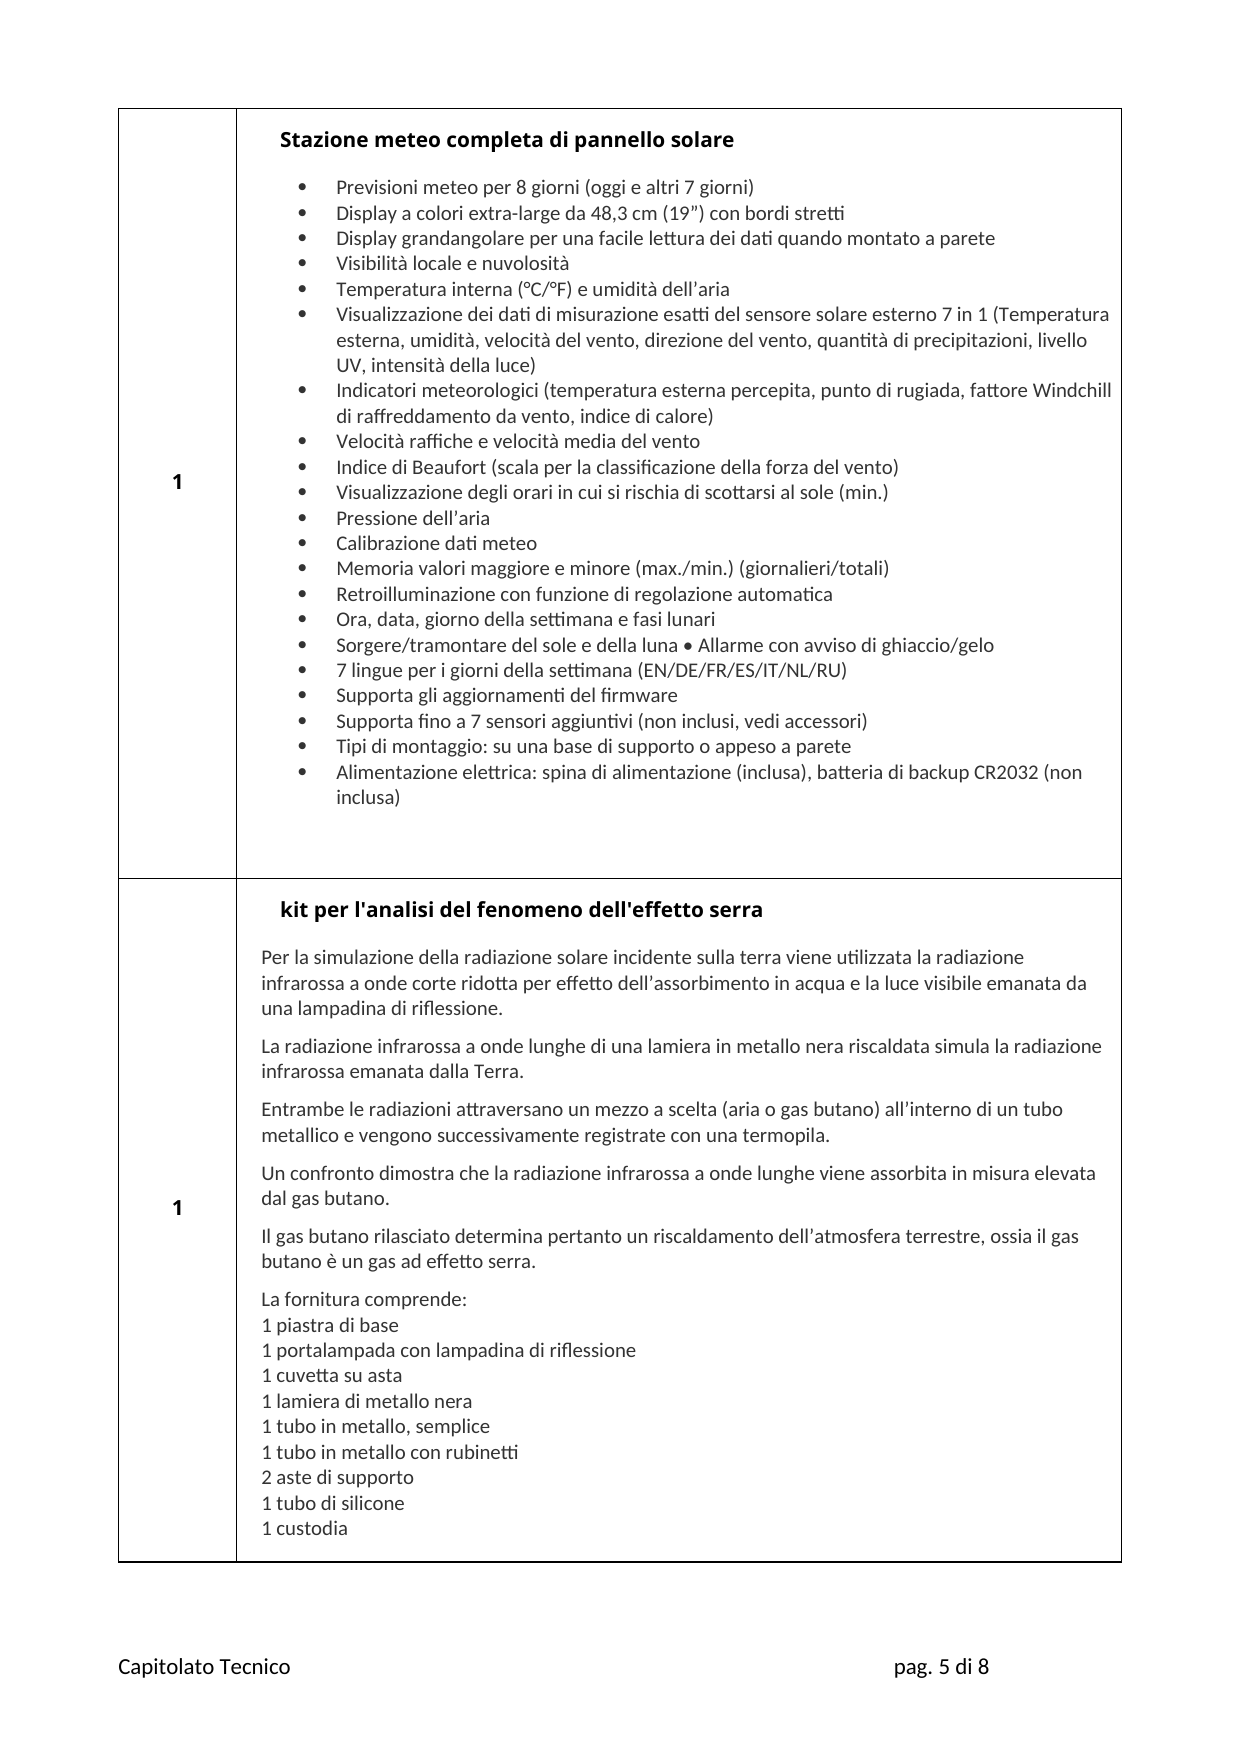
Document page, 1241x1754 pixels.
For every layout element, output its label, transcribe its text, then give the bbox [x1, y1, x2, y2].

table_cell 1 [119, 879, 236, 1561]
table_cell 1 [119, 109, 236, 878]
table_cell kit per l'analisi del fenomeno dell'effetto serra Per la simulazione della radiazione solare incidente sulla terra viene utilizzata la radiazione infrarossa a onde corte ridotta per effetto dell’assorbimento in acqua e la luce visibile emanata da una lampadina di riflessione. La radiazione infrarossa a onde lunghe di una lamiera in metallo nera riscaldata simula la radiazione infrarossa emanata dalla Terra. Entrambe le radiazioni attraversano un mezzo a scelta (aria o gas butano) all’interno di un tubo metallico e vengono successivamente registrate con una termopila. Un confronto dimostra che la radiazione infrarossa a onde lunghe viene assorbita in misura elevata dal gas butano. Il gas butano rilasciato determina pertanto un riscaldamento dell’atmosfera terrestre, ossia il gas butano è un gas ad effetto serra. La fornitura comprende: 1 piastra di base 1 portalampada con lampadina di riflessione 1 cuvetta su asta 1 lamiera di metallo nera 1 tubo in metallo, semplice 1 tubo in metallo con rubinetti 2 aste di supporto 1 tubo di silicone 1 custodia [237, 879, 1121, 1561]
table_cell Stazione meteo completa di pannello solare Previsioni meteo per 8 giorni (oggi e altri 7 giorni) Display a colori extra-large da 48,3 cm (19”) con bordi stretti Display grandangolare per una facile lettura dei dati quando montato a parete Visibilità locale e nuvolosità Temperatura interna (°C/°F) e umidità dell’aria Visualizzazione dei dati di misurazione esatti del sensore solare esterno 7 in 1 (Temperatura esterna, umidità, velocità del vento, direzione del vento, quantità di precipitazioni, livello UV, intensità della luce) Indicatori meteorologici (temperatura esterna percepita, punto di rugiada, fattore Windchill di raffreddamento da vento, indice di calore) Velocità raffiche e velocità media del vento Indice di Beaufort (scala per la classificazione della forza del vento) Visualizzazione degli orari in cui si rischia di scottarsi al sole (min.) Pressione dell’aria Calibrazione dati meteo Memoria valori maggiore e minore (max./min.) (giornalieri/totali) Retroilluminazione con funzione di regolazione automatica Ora, data, giorno della settimana e fasi lunari Sorgere/tramontare del sole e della luna • Allarme con avviso di ghiaccio/gelo 7 lingue per i giorni della settimana (EN/DE/FR/ES/IT/NL/RU) Supporta gli aggiornamenti del firmware Supporta fino a 7 sensori aggiuntivi (non inclusi, vedi accessori) Tipi di montaggio: su una base di supporto o appeso a parete Alimentazione elettrica: spina di alimentazione (inclusa), batteria di backup CR2032 (non inclusa) [237, 109, 1121, 878]
